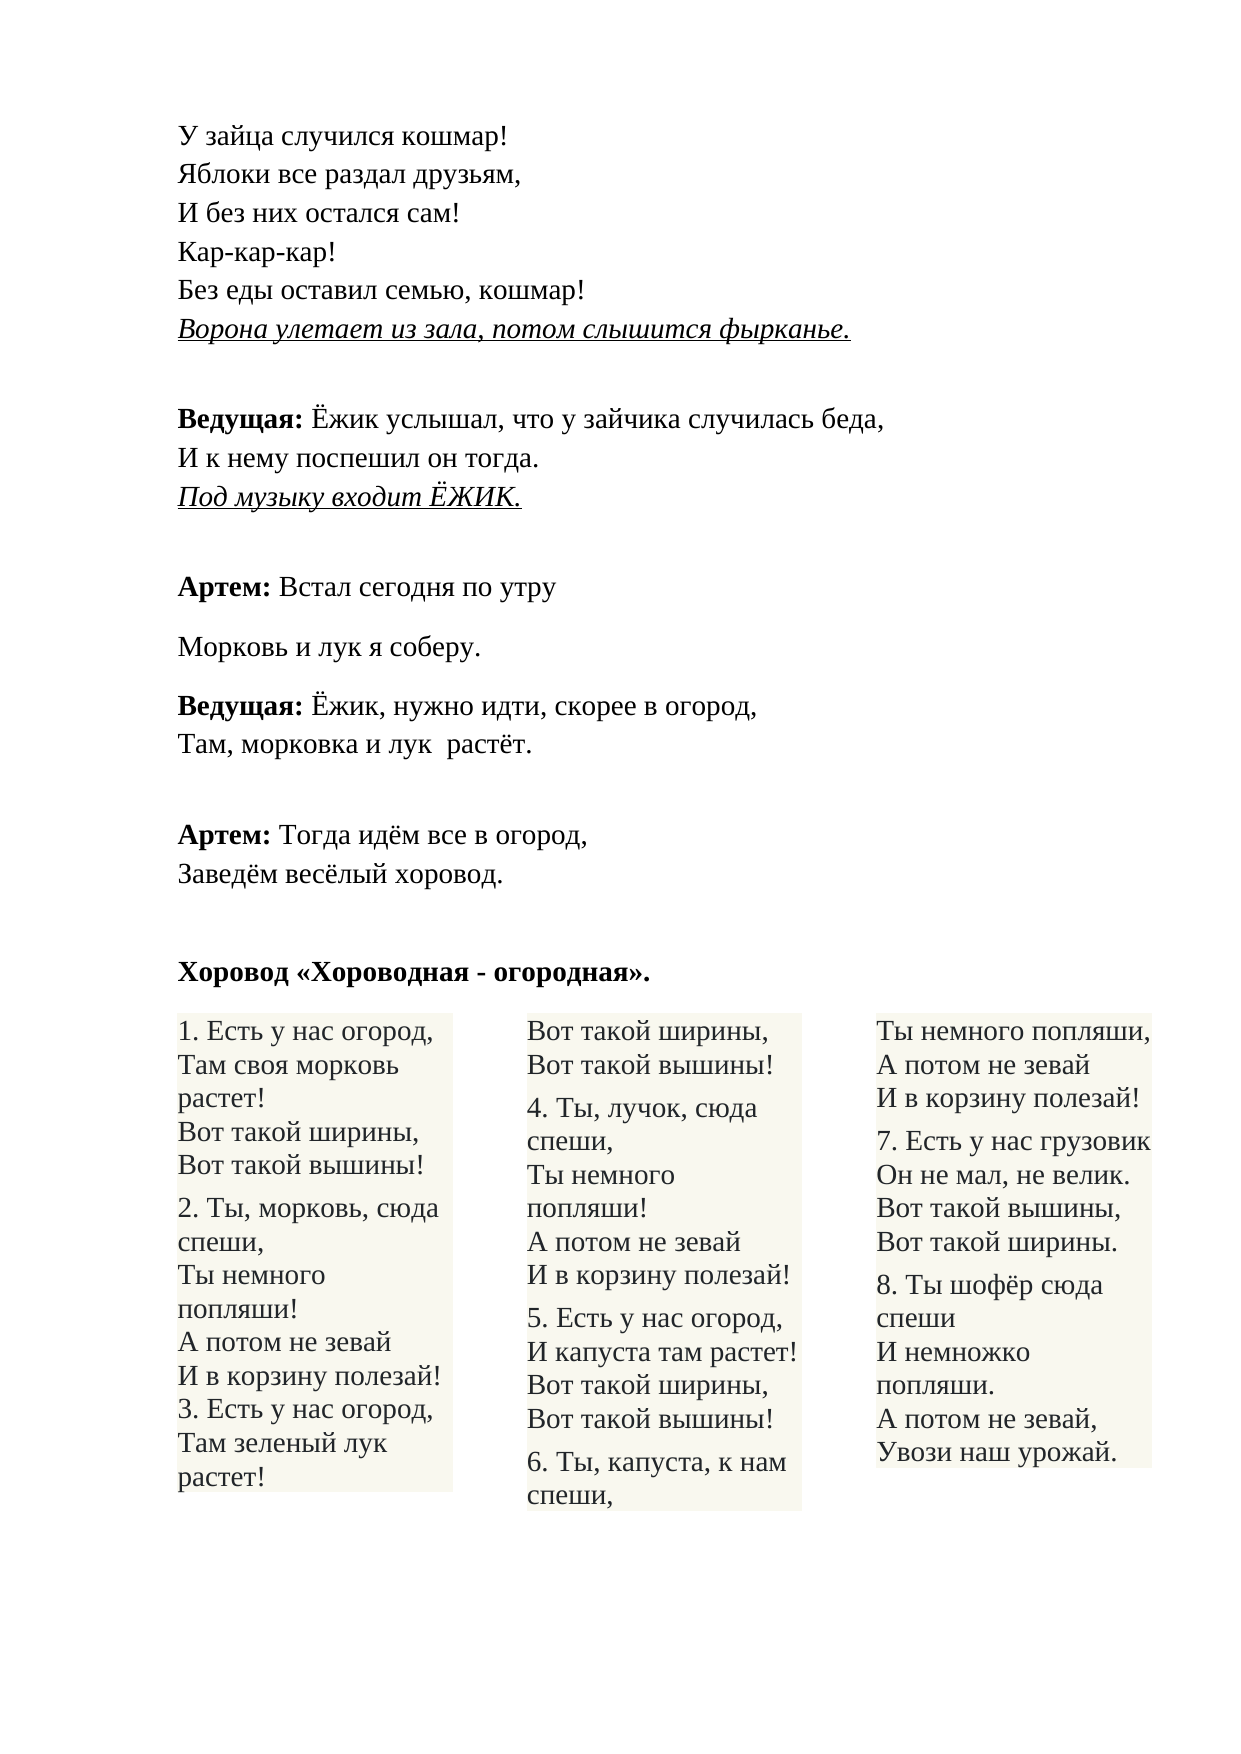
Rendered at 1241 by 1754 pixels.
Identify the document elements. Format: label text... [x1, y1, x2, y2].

text Ведущая: Ёжик, нужно идти, скорее в огород, Там, морковка и лук растёт. [177, 688, 1152, 792]
text 2. Ты, морковь, сюда спеши, Ты немного попляши! А потом не зевай И в корзину полезай! 3. Есть у нас огород, Там зеленый лук растет! Вот такой ширины, Вот такой вышины! [527, 1013, 802, 1080]
text Хоровод «Хороводная - огородная». [177, 915, 1152, 987]
text Ведущая: Ёжик услышал, что у зайчика случилась беда, И к нему поспешил он тогда. Под музыку входит ЁЖИК. [177, 402, 1152, 544]
text 5. Есть у нас огород, И капуста там растет! Вот такой ширины, Вот такой вышины! [527, 1300, 802, 1434]
text 6. Ты, капуста, к нам спеши, Ты немного попляши, А потом не зевай И в корзину полезай! [527, 1444, 802, 1511]
text 4. Ты, лучок, сюда спеши, Ты немного попляши! А потом не зевай И в корзину полезай! [527, 1090, 802, 1291]
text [177, 118, 1152, 377]
text Артем: Тогда идём все в огород, Заведём весёлый хоровод. [177, 817, 1152, 889]
text Морковь и лук я соберу. [177, 629, 1152, 662]
text 8. Ты шофёр сюда спеши И немножко попляши. А потом не зевай, Увози наш урожай. [876, 1267, 1152, 1468]
text 1. Есть у нас огород, Там своя морковь растет! Вот такой ширины, Вот такой вышины! [177, 1013, 453, 1181]
text 2. Ты, морковь, сюда спеши, Ты немного попляши! А потом не зевай И в корзину полезай! 3. Есть у нас огород, Там зеленый лук растет! Вот такой ширины, Вот такой вышины! [177, 1190, 453, 1492]
text 6. Ты, капуста, к нам спеши, Ты немного попляши, А потом не зевай И в корзину полезай! [876, 1013, 1152, 1114]
text Артем: Встал сегодня по утру [177, 569, 1152, 603]
text 7. Есть у нас грузовик Он не мал, не велик. Вот такой вышины, Вот такой ширины. [876, 1123, 1152, 1257]
